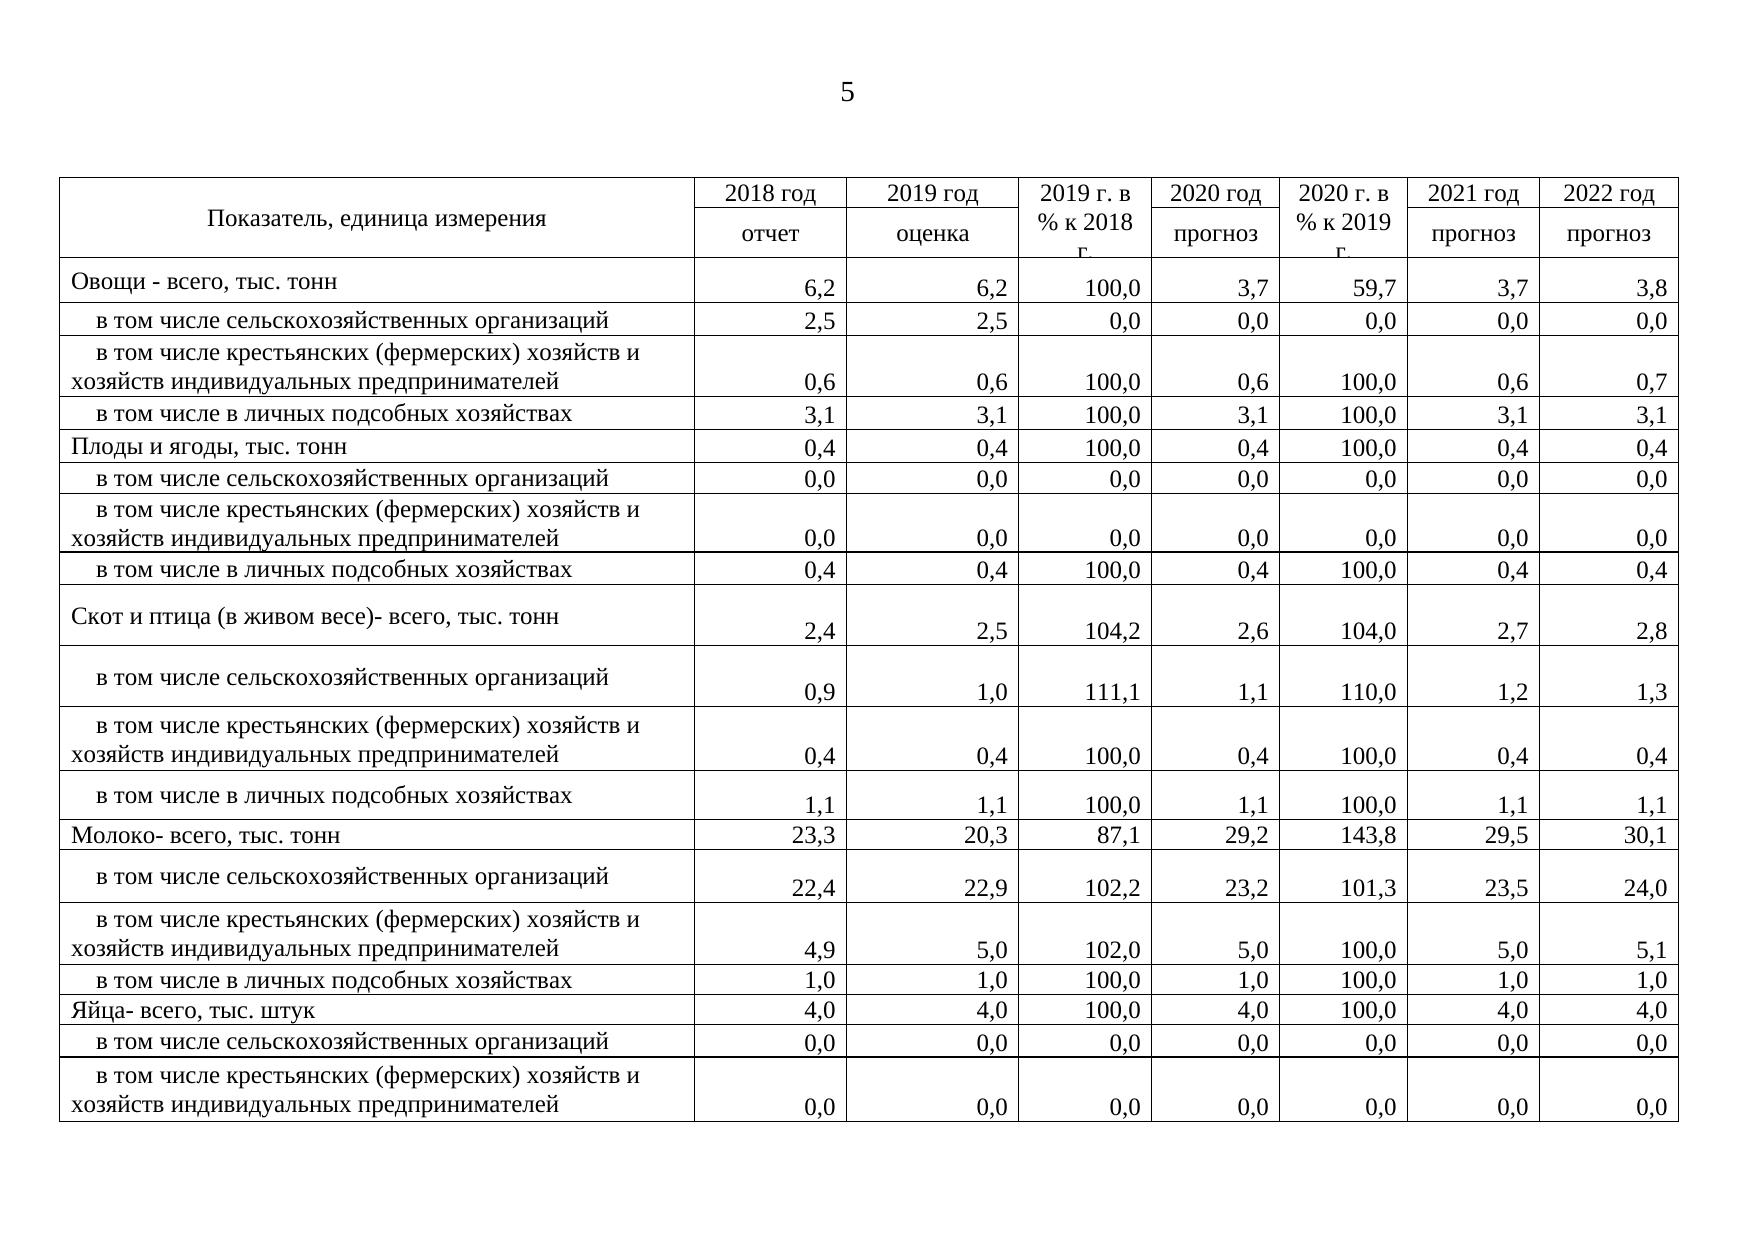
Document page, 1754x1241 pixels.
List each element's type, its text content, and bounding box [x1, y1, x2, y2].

table_cell 30,1 [1540, 820, 1678, 848]
table_cell 2,5 [847, 585, 1018, 645]
table_cell 0,0 [847, 1058, 1018, 1121]
table_header 2021 год [1408, 178, 1539, 207]
table_cell в том числе в личных подсобных хозяйствах [60, 397, 694, 429]
table_cell отчет [695, 208, 846, 257]
table_cell Яйца- всего, тыс. штук [60, 995, 694, 1024]
table_cell 0,0 [1540, 463, 1678, 493]
table_cell 100,0 [1280, 430, 1407, 462]
table_cell Скот и птица (в живом весе)- всего, тыс. тонн [60, 585, 694, 645]
table_cell 0,0 [695, 1058, 846, 1121]
table_cell 4,9 [695, 903, 846, 964]
table_cell в том числе крестьянских (фермерских) хозяйств и хозяйств индивидуальных предпринимателей [60, 494, 694, 551]
table_cell 0,0 [1408, 494, 1539, 551]
table_cell 1,1 [847, 771, 1018, 819]
table_cell 100,0 [1280, 965, 1407, 994]
table_cell 0,0 [1540, 1025, 1678, 1056]
table_cell в том числе крестьянских (фермерских) хозяйств и хозяйств индивидуальных предпринимателей [60, 1058, 694, 1121]
table_cell 29,5 [1408, 820, 1539, 848]
table_cell 0,0 [1019, 303, 1151, 335]
table_cell 0,6 [695, 336, 846, 396]
table_cell 0,4 [1408, 707, 1539, 770]
table_cell 0,4 [1152, 430, 1279, 462]
table_cell 0,0 [1019, 1058, 1151, 1121]
table_cell 2,5 [695, 303, 846, 335]
table_cell в том числе в личных подсобных хозяйствах [60, 553, 694, 584]
table_cell 0,0 [695, 494, 846, 551]
table_cell 0,0 [1019, 463, 1151, 493]
table_cell 0,0 [1152, 494, 1279, 551]
table_header 2019 г. в % к 2018 г. [1019, 178, 1151, 257]
table_cell 0,0 [847, 1025, 1018, 1056]
table_cell 3,7 [1408, 258, 1539, 302]
table_cell 0,6 [847, 336, 1018, 396]
table_cell 6,2 [695, 258, 846, 302]
table_cell 100,0 [1280, 903, 1407, 964]
table_cell 0,9 [695, 646, 846, 706]
table_header Показатель, единица измерения [60, 178, 694, 257]
table_cell 22,9 [847, 850, 1018, 902]
table_cell 4,0 [1152, 995, 1279, 1024]
table_cell 0,0 [847, 463, 1018, 493]
table_cell 1,1 [695, 771, 846, 819]
table_cell 2,8 [1540, 585, 1678, 645]
table_cell 0,0 [1540, 1058, 1678, 1121]
table_cell 6,2 [847, 258, 1018, 302]
table_cell 23,5 [1408, 850, 1539, 902]
table_header 2022 год [1540, 178, 1678, 207]
table_cell 1,1 [1152, 646, 1279, 706]
table_cell 0,0 [1280, 303, 1407, 335]
table_cell 20,3 [847, 820, 1018, 848]
table_cell 100,0 [1019, 397, 1151, 429]
table_cell 100,0 [1019, 707, 1151, 770]
table_cell 87,1 [1019, 820, 1151, 848]
table_cell в том числе крестьянских (фермерских) хозяйств и хозяйств индивидуальных предпринимателей [60, 903, 694, 964]
table_cell 1,0 [847, 965, 1018, 994]
table_cell 1,0 [1540, 965, 1678, 994]
table_cell 0,0 [695, 1025, 846, 1056]
table_cell 100,0 [1280, 995, 1407, 1024]
table_cell в том числе в личных подсобных хозяйствах [60, 965, 694, 994]
table_cell 24,0 [1540, 850, 1678, 902]
table_cell 0,7 [1540, 336, 1678, 396]
table_cell 0,0 [847, 494, 1018, 551]
table_cell 0,4 [695, 430, 846, 462]
table_cell 0,0 [1540, 494, 1678, 551]
table_cell 0,0 [1152, 1058, 1279, 1121]
table_cell 3,1 [695, 397, 846, 429]
table_cell 2,7 [1408, 585, 1539, 645]
table_cell 0,0 [1152, 1025, 1279, 1056]
table_cell 100,0 [1019, 336, 1151, 396]
table_cell 0,0 [1280, 463, 1407, 493]
table_cell 100,0 [1019, 430, 1151, 462]
table_cell 100,0 [1280, 707, 1407, 770]
table_cell 0,0 [1408, 1025, 1539, 1056]
table_cell 23,2 [1152, 850, 1279, 902]
table_cell 5,0 [1152, 903, 1279, 964]
table_cell 0,0 [1019, 1025, 1151, 1056]
table_cell 1,1 [1408, 771, 1539, 819]
table_cell 100,0 [1019, 965, 1151, 994]
table_cell 0,4 [695, 553, 846, 584]
table_header 2020 г. в % к 2019 г. [1280, 178, 1407, 257]
table_cell 100,0 [1280, 336, 1407, 396]
table_cell 4,0 [847, 995, 1018, 1024]
table_header 2020 год [1152, 178, 1279, 207]
table_cell 0,4 [847, 553, 1018, 584]
table_cell 0,4 [1152, 553, 1279, 584]
table_cell 3,7 [1152, 258, 1279, 302]
table_cell 1,0 [847, 646, 1018, 706]
table_cell Молоко- всего, тыс. тонн [60, 820, 694, 848]
table_cell 5,1 [1540, 903, 1678, 964]
table_cell 0,0 [1152, 463, 1279, 493]
table_cell 4,0 [695, 995, 846, 1024]
table_cell оценка [847, 208, 1018, 257]
table_cell 5,0 [847, 903, 1018, 964]
table_cell 1,3 [1540, 646, 1678, 706]
table_cell прогноз [1540, 208, 1678, 257]
table_cell 2,5 [847, 303, 1018, 335]
table_cell 0,0 [1280, 1025, 1407, 1056]
table_header 2019 год [847, 178, 1018, 207]
table_cell 0,0 [1280, 494, 1407, 551]
table_cell 59,7 [1280, 258, 1407, 302]
table_cell 100,0 [1019, 995, 1151, 1024]
table_cell 104,0 [1280, 585, 1407, 645]
table_cell 0,0 [1408, 463, 1539, 493]
table_cell в том числе сельскохозяйственных организаций [60, 850, 694, 902]
table_cell 2,4 [695, 585, 846, 645]
table_cell 0,6 [1408, 336, 1539, 396]
table_cell 1,1 [1540, 771, 1678, 819]
table_cell в том числе крестьянских (фермерских) хозяйств и хозяйств индивидуальных предпринимателей [60, 707, 694, 770]
table_cell 100,0 [1019, 771, 1151, 819]
table_cell 2,6 [1152, 585, 1279, 645]
table_cell 3,1 [1408, 397, 1539, 429]
table_cell 1,0 [1408, 965, 1539, 994]
table_cell 23,3 [695, 820, 846, 848]
table_cell в том числе сельскохозяйственных организаций [60, 303, 694, 335]
table_cell 22,4 [695, 850, 846, 902]
table_cell 0,4 [1408, 553, 1539, 584]
table_cell 0,4 [847, 707, 1018, 770]
table_cell в том числе в личных подсобных хозяйствах [60, 771, 694, 819]
table_header 2018 год [695, 178, 846, 207]
table_cell в том числе сельскохозяйственных организаций [60, 463, 694, 493]
table_cell 1,1 [1152, 771, 1279, 819]
table_cell 110,0 [1280, 646, 1407, 706]
table_cell 5,0 [1408, 903, 1539, 964]
table_cell 0,0 [1152, 303, 1279, 335]
table_cell 0,0 [1408, 1058, 1539, 1121]
table_cell 0,0 [1280, 1058, 1407, 1121]
table_cell 0,0 [695, 463, 846, 493]
table_cell 0,4 [1540, 553, 1678, 584]
table_cell в том числе сельскохозяйственных организаций [60, 1025, 694, 1056]
table_cell в том числе крестьянских (фермерских) хозяйств и хозяйств индивидуальных предпринимателей [60, 336, 694, 396]
table_cell 4,0 [1540, 995, 1678, 1024]
table_cell 0,4 [695, 707, 846, 770]
table_cell 1,2 [1408, 646, 1539, 706]
table_cell 0,4 [1152, 707, 1279, 770]
table_cell 3,1 [847, 397, 1018, 429]
table_cell 4,0 [1408, 995, 1539, 1024]
table_cell 0,4 [1540, 707, 1678, 770]
table_cell 102,0 [1019, 903, 1151, 964]
table_cell 0,0 [1019, 494, 1151, 551]
table_cell 100,0 [1280, 397, 1407, 429]
table_cell Овощи - всего, тыс. тонн [60, 258, 694, 302]
table_cell Плоды и ягоды, тыс. тонн [60, 430, 694, 462]
table_cell 0,4 [1408, 430, 1539, 462]
table_cell 100,0 [1019, 258, 1151, 302]
table_cell 0,0 [1408, 303, 1539, 335]
table_cell 3,1 [1152, 397, 1279, 429]
table_cell 143,8 [1280, 820, 1407, 848]
table_cell 100,0 [1280, 553, 1407, 584]
table_cell 0,4 [847, 430, 1018, 462]
table_cell 1,0 [1152, 965, 1279, 994]
table_cell 29,2 [1152, 820, 1279, 848]
table_cell прогноз [1152, 208, 1279, 257]
table_cell 100,0 [1019, 553, 1151, 584]
table_cell 3,1 [1540, 397, 1678, 429]
table_cell 3,8 [1540, 258, 1678, 302]
table_cell 0,6 [1152, 336, 1279, 396]
table_cell 104,2 [1019, 585, 1151, 645]
table_cell прогноз [1408, 208, 1539, 257]
table_cell 1,0 [695, 965, 846, 994]
table_cell 0,0 [1540, 303, 1678, 335]
table_cell 102,2 [1019, 850, 1151, 902]
table_cell в том числе сельскохозяйственных организаций [60, 646, 694, 706]
table_cell 100,0 [1280, 771, 1407, 819]
table_cell 101,3 [1280, 850, 1407, 902]
table_cell 111,1 [1019, 646, 1151, 706]
table_cell 0,4 [1540, 430, 1678, 462]
